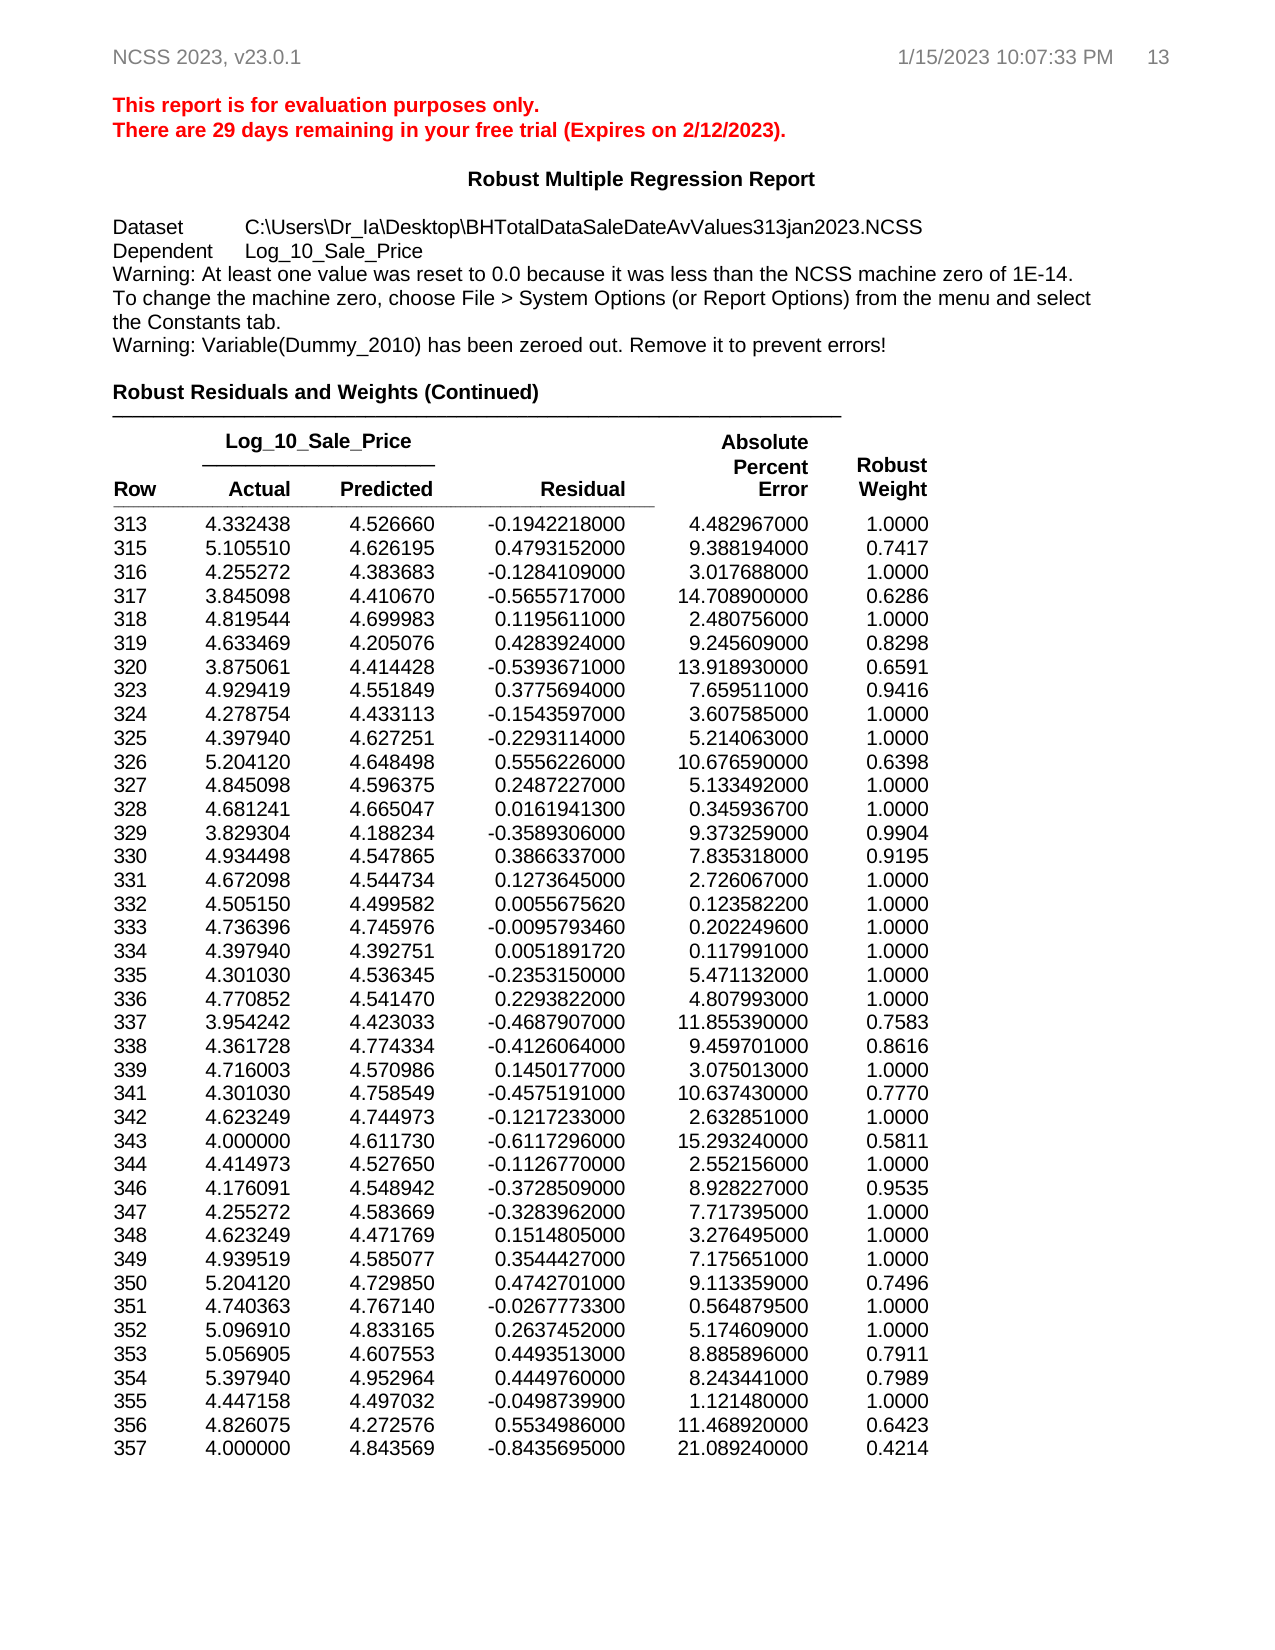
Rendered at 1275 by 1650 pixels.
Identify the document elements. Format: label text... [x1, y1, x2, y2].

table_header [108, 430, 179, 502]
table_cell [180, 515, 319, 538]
text ──────────────────────────────────────────────────────────────────────── [112, 404, 1181, 428]
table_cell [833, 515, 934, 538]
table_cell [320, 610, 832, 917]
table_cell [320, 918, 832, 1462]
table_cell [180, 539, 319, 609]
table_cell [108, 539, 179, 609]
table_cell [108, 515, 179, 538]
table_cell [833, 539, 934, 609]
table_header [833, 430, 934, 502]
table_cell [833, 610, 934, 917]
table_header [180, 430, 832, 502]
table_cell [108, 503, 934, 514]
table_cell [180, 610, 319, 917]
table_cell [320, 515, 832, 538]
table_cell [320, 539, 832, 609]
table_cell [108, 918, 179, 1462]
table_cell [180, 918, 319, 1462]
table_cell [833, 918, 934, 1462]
text Robust Residuals and Weights (Continued) [112, 381, 1181, 404]
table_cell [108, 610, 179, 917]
